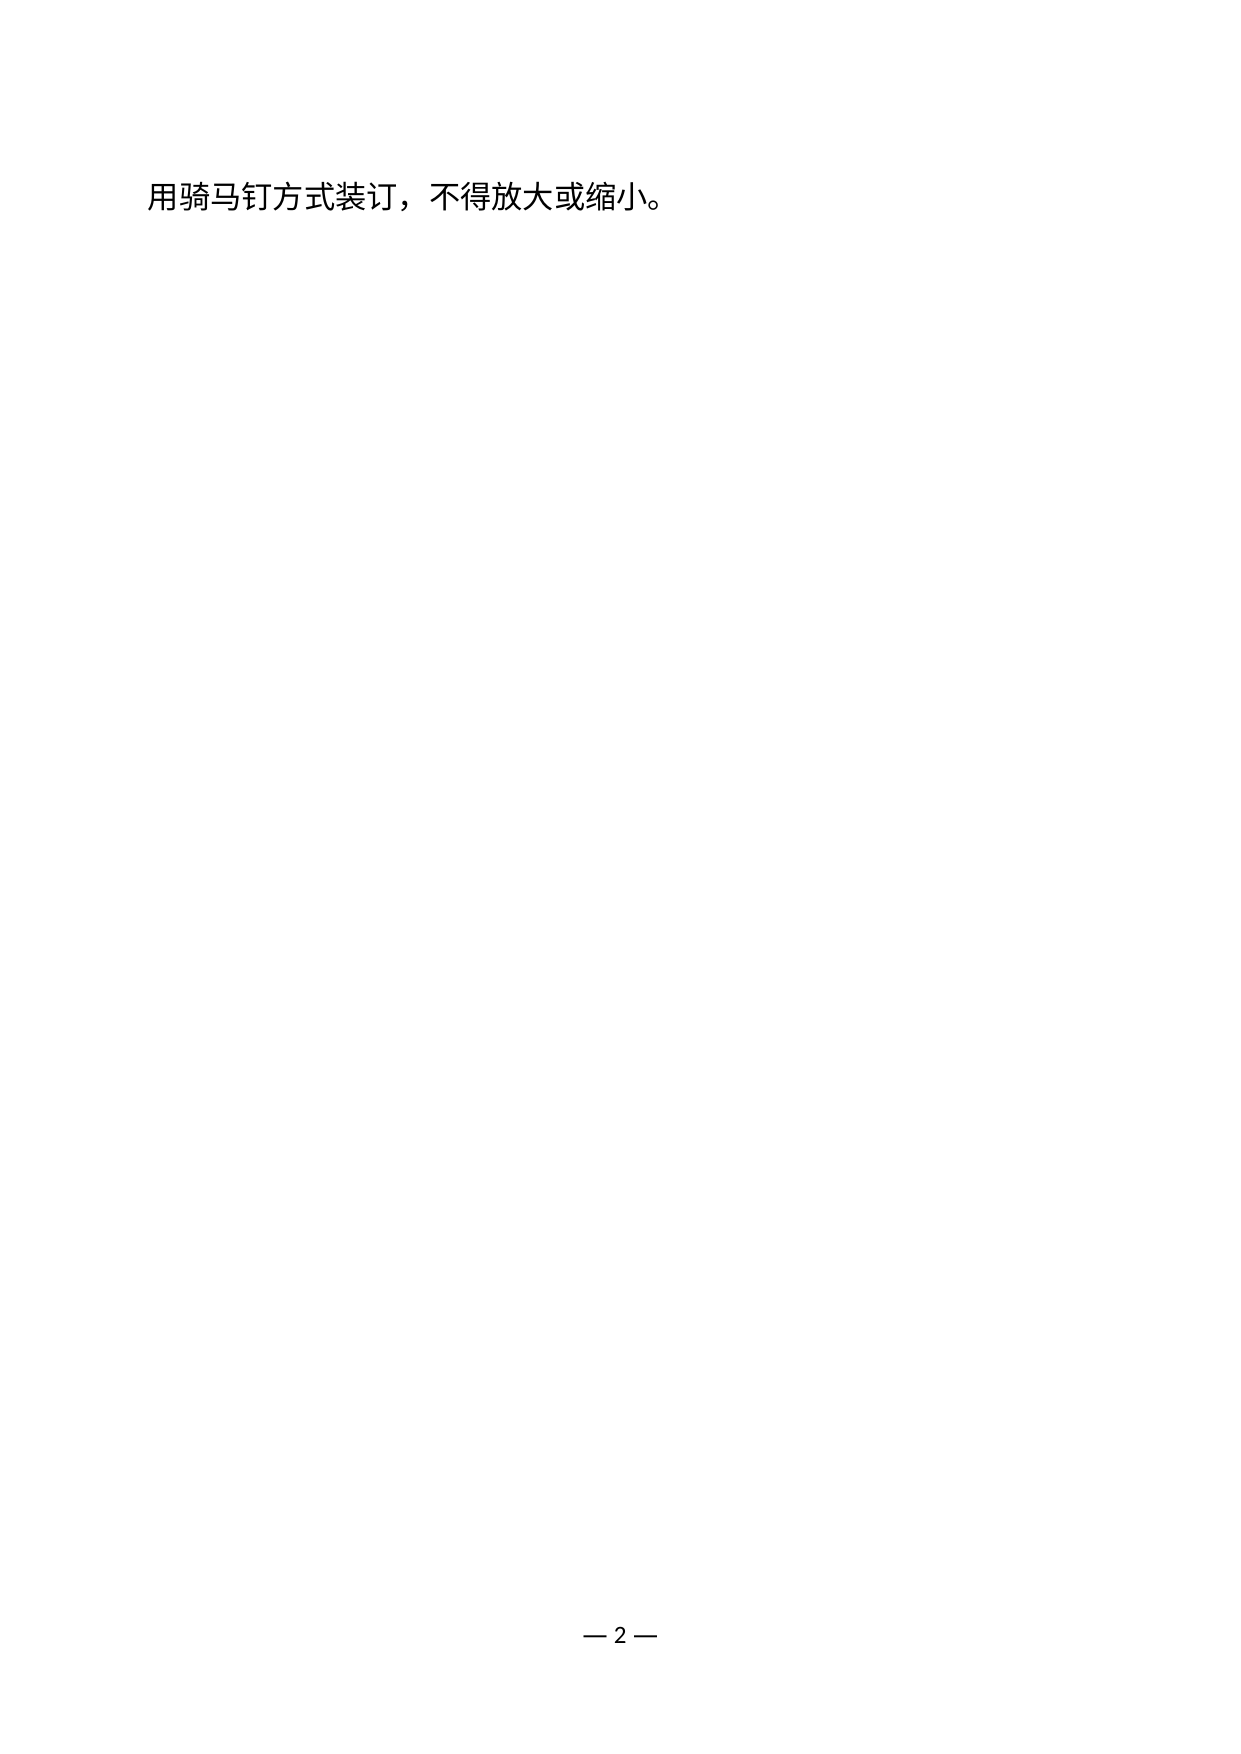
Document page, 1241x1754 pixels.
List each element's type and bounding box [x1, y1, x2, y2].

text [148, 162, 1092, 227]
